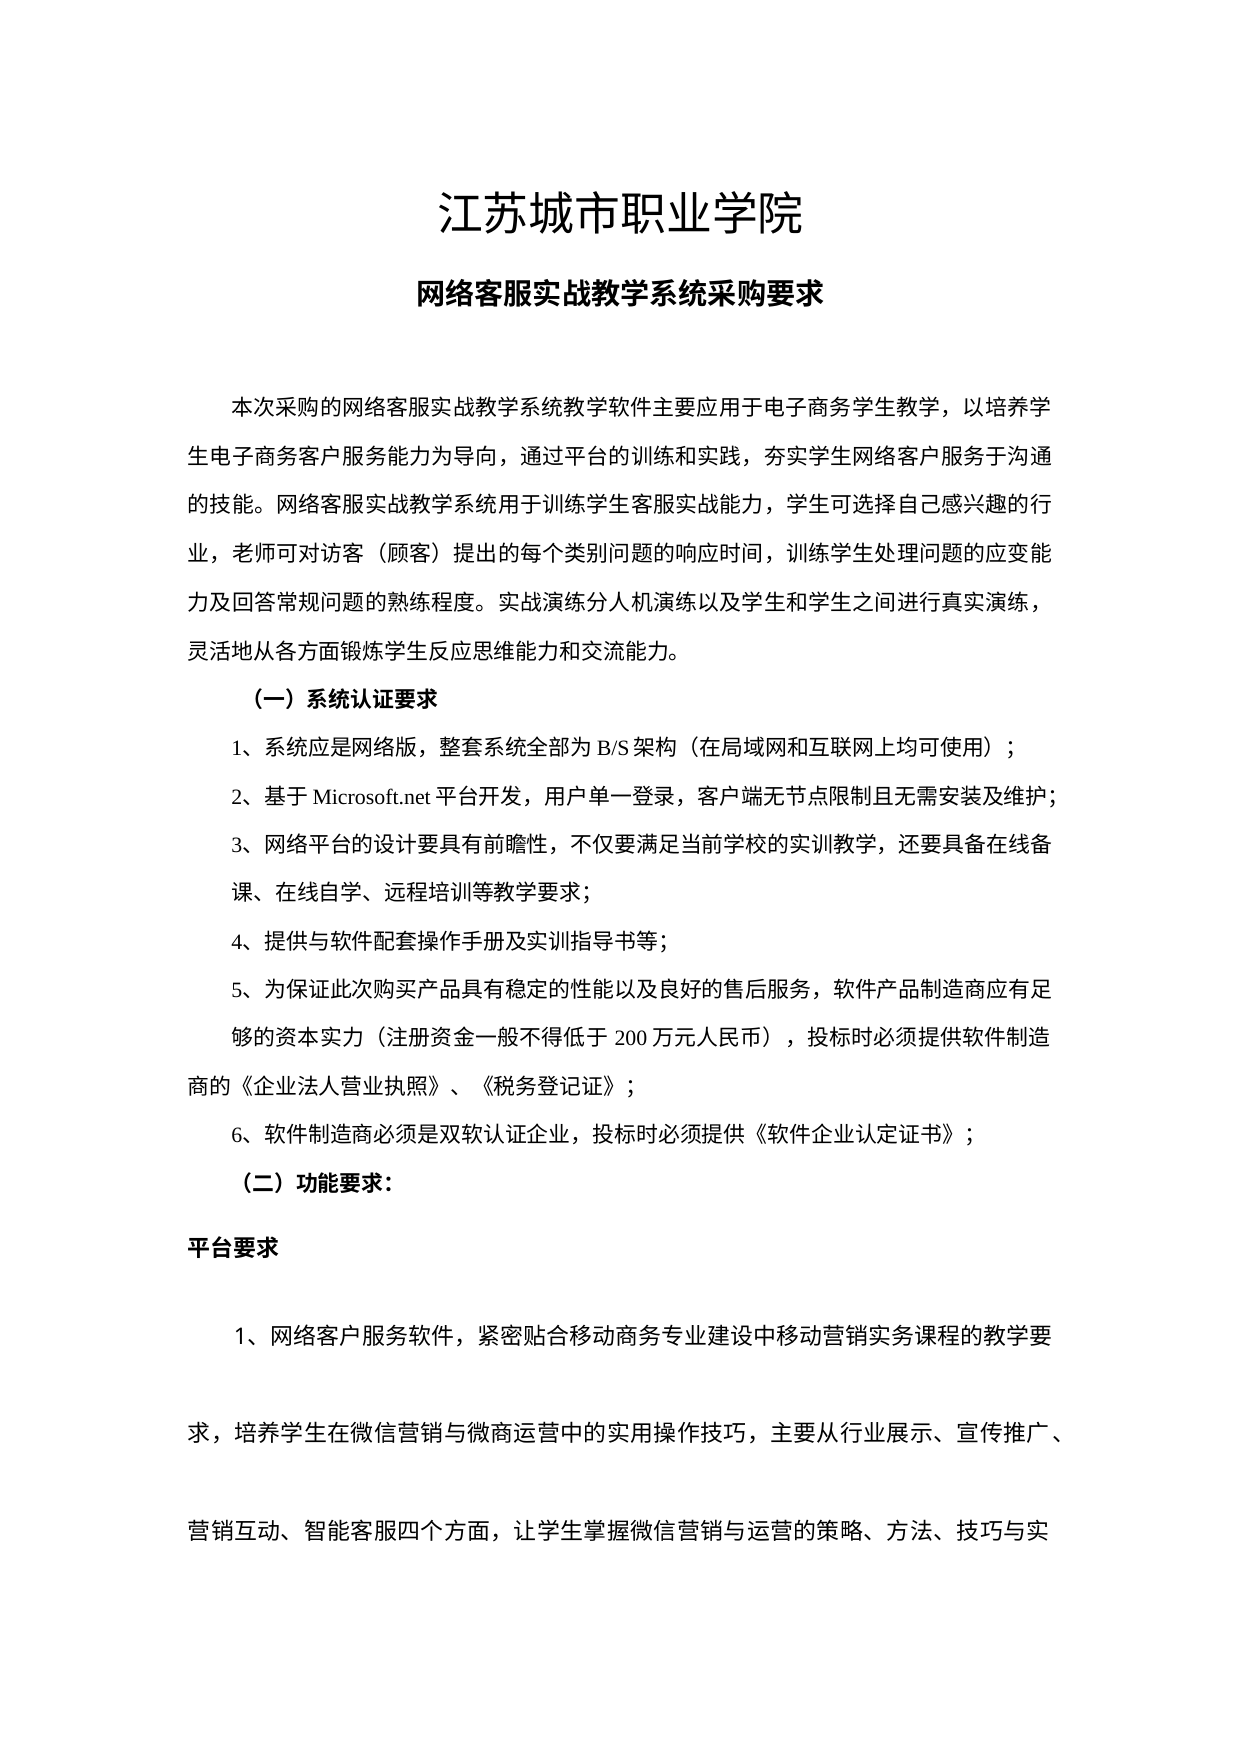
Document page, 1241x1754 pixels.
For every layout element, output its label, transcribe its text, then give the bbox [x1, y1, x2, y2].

text 6、软件制造商必须是双软认证企业，投标时必须提供《软件企业认定证书》； [187, 1117, 1053, 1149]
text 课、在线自学、远程培训等教学要求； [187, 875, 1053, 907]
text 2、基于Microsoft.net平台开发，用户单一登录，客户端无节点限制且无需安装及维护； [187, 778, 1053, 811]
text 1、系统应是网络版，整套系统全部为B/S架构（在局域网和互联网上均可使用）； [187, 730, 1053, 762]
text 本次采购的网络客服实战教学系统教学软件主要应用于电子商务学生教学，以培养学生电子商务客户服务能力为导向，通过平台的训练和实践，夯实学生网络客户服务于沟通的技能。网络客服实战教学系统用于训练学生客服实战能力，学生可选择自己感兴趣的行业，老师可对访客（顾客）提出的每个类别问题的响应时间，训练学生处理问题的应变能力及回答常规问题的熟练程度。实战演练分人机演练以及学生和学生之间进行真实演练，灵活地从各方面锻炼学生反应思维能力和交流能力。 [187, 389, 1053, 666]
text 平台要求 [187, 1214, 1053, 1279]
text （二）功能要求： [187, 1165, 1053, 1198]
text 3、网络平台的设计要具有前瞻性，不仅要满足当前学校的实训教学，还要具备在线备 [187, 827, 1053, 859]
text 4、提供与软件配套操作手册及实训指导书等； [187, 923, 1053, 956]
text 江苏城市职业学院 [187, 162, 1053, 259]
text 5、为保证此次购买产品具有稳定的性能以及良好的售后服务，软件产品制造商应有足 [187, 972, 1053, 1004]
text 网络客服实战教学系统采购要求 [187, 259, 1053, 324]
text （一）系统认证要求 [187, 682, 1053, 714]
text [187, 1302, 1053, 1562]
text 够的资本实力（注册资金一般不得低于200万元人民币），投标时必须提供软件制造商的《企业法人营业执照》、《税务登记证》； [187, 1020, 1053, 1101]
